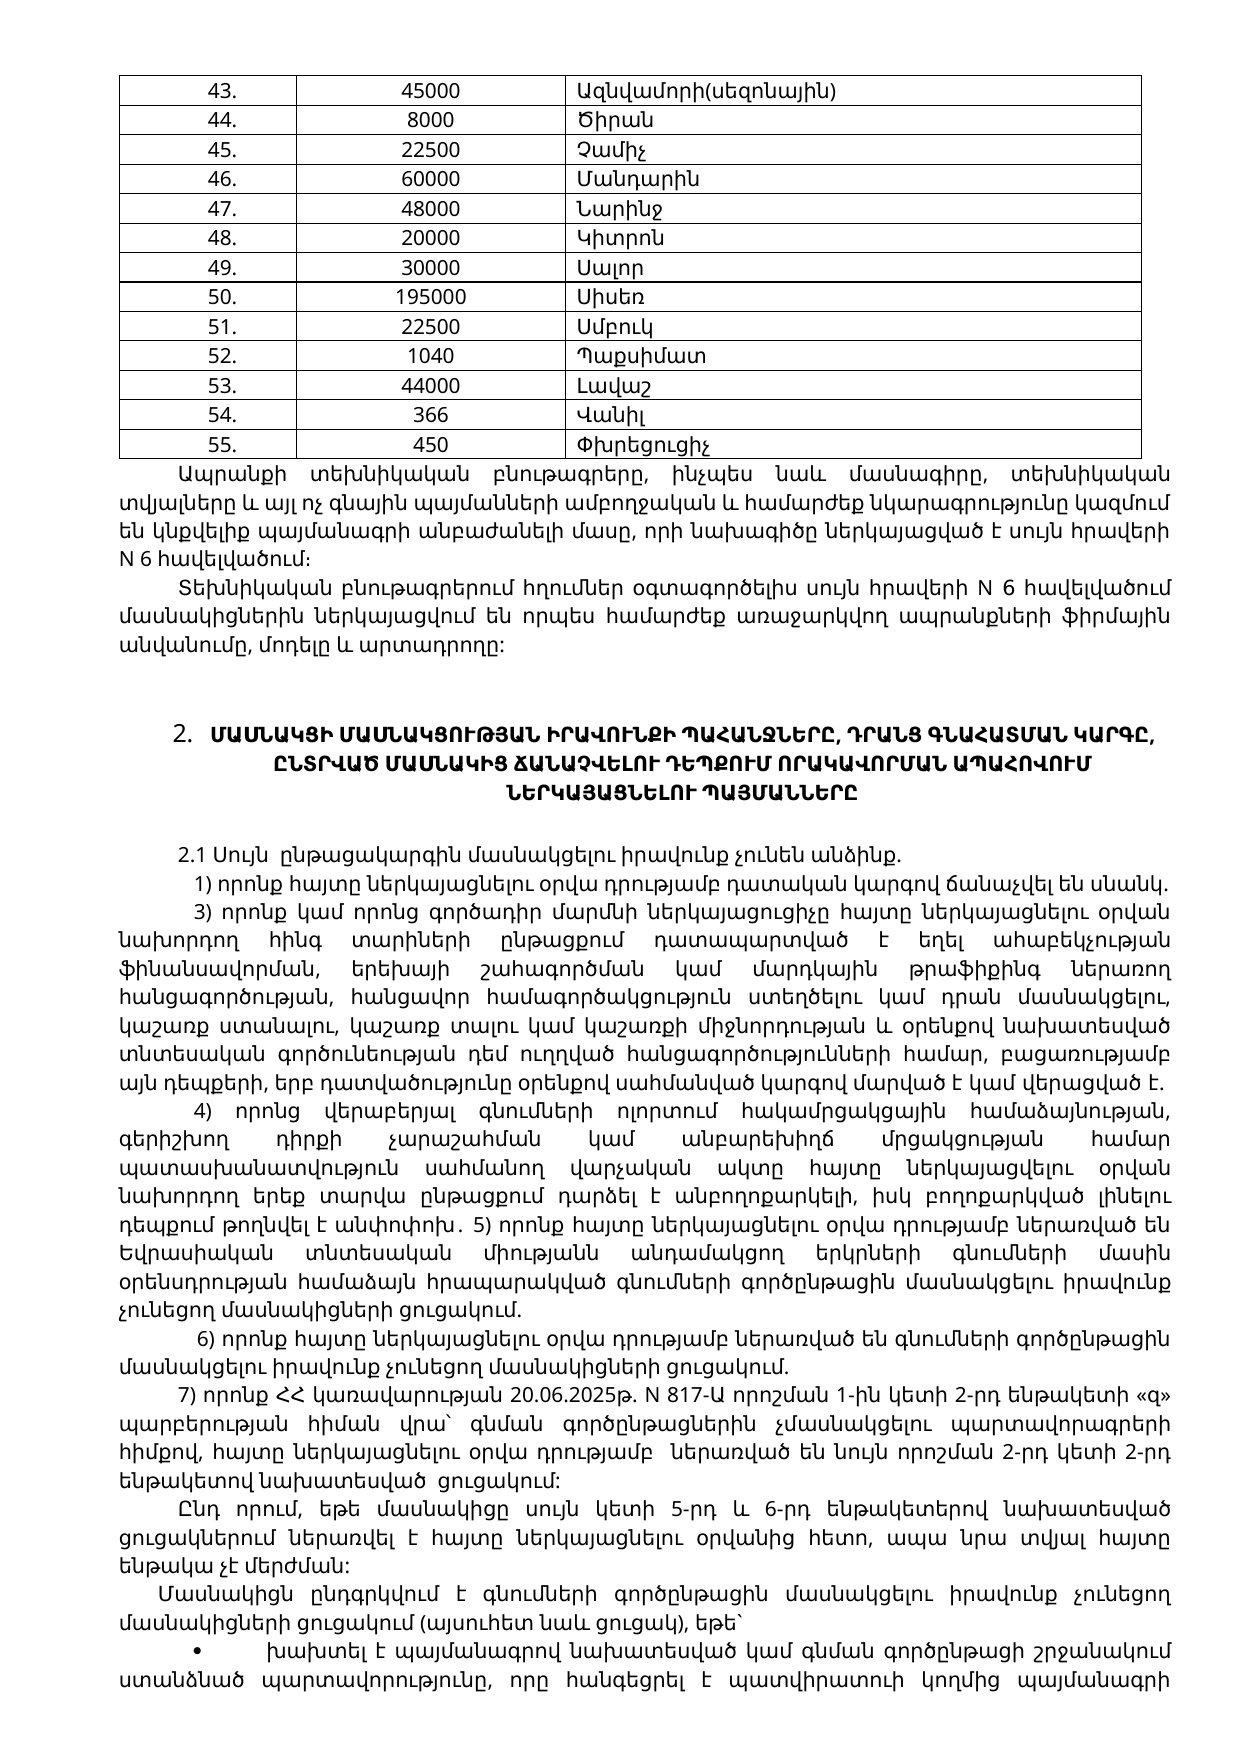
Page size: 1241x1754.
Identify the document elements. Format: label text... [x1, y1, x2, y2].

table_cell 20000 [297, 224, 565, 252]
table_cell Վանիլ [566, 400, 1141, 429]
table_cell [120, 400, 296, 429]
list ՄԱՍՆԱԿՑԻ ՄԱՍՆԱԿՑՈՒԹՅԱՆ ԻՐԱՎՈՒՆՔԻ ՊԱՀԱՆՋՆԵՐԸ, ԴՐԱՆՑ ԳՆԱՀԱՏՄԱՆ ԿԱՐԳԸ, ԸՆՏՐՎԱԾ ՄԱՍՆԱԿԻՑ ՃԱՆԱՉՎԵԼՈՒ ԴԵՊՔՈՒՄ ՈՐԱԿԱՎՈՐՄԱՆ ԱՊԱՀՈՎՈՒՄ ՆԵՐԿԱՅԱՑՆԵԼՈՒ ՊԱՅՄԱՆՆԵՐԸ [156, 715, 1171, 806]
table_cell 44000 [297, 371, 565, 399]
table_cell Ծիրան [566, 106, 1141, 134]
table_cell 195000 [297, 283, 565, 311]
table_cell Սմբուկ [566, 312, 1141, 340]
text Ապրանքի տեխնիկական բնութագրերը, ինչպես նաև մասնագիրը, տեխնիկական տվյալները և այլ ոչ գնային պայմանների ամբողջական և համարժեք նկարագրությունը կազմում են կնքվելիք պայմանագրի անբաժանելի մասը, որի նախագիծը ներկայացված է սույն հրավերի N 6 հավելվածում։ [118, 459, 1171, 573]
table_cell [120, 283, 296, 311]
table_cell [120, 165, 296, 193]
table_cell 48000 [297, 194, 565, 222]
table_cell 45000 [297, 76, 565, 104]
text 6) որոնք հայտը ներկայացնելու օրվա դրությամբ ներառված են գնումների գործընթացին մասնակցելու իրավունք չունեցող մասնակիցների ցուցակում. [118, 1324, 1171, 1381]
table_cell Փխրեցուցիչ [566, 430, 1141, 458]
table_cell [120, 76, 296, 104]
text Տեխնիկական բնութագրերում հղումներ օգտագործելիս սույն հրավերի N 6 հավելվածում մասնակիցներին ներկայացվում են որպես համարժեք առաջարկվող ապրանքների ֆիրմային անվանումը, մոդելը և արտադրողը: [118, 573, 1171, 658]
table_cell Կիտրոն [566, 224, 1141, 252]
table_cell 22500 [297, 135, 565, 163]
text 1) որոնք հայտը ներկայացնելու օրվա դրությամբ դատական կարգով ճանաչվել են սնանկ. [118, 869, 1171, 897]
table_cell [120, 135, 296, 163]
table_cell 8000 [297, 106, 565, 134]
table_cell 1040 [297, 341, 565, 370]
text 2.1 Սույն ընթացակարգին մասնակցելու իրավունք չունեն անձինք. [118, 840, 1171, 869]
table_cell [120, 430, 296, 458]
table_cell Պաքսիմատ [566, 341, 1141, 370]
text 4) որոնց վերաբերյալ գնումների ոլորտում հակամրցակցային համաձայնության, գերիշխող դիրքի չարաշահման կամ անբարեխիղճ մրցակցության համար պատասխանատվություն սահմանող վարչական ակտը հայտը ներկայացվելու օրվան նախորդող երեք տարվա ընթացքում դարձել է անբողոքարկելի, իսկ բողոքարկված լինելու դեպքում թողնվել է անփոփոխ․ 5) որոնք հայտը ներկայացնելու օրվա դրությամբ ներառված են Եվրասիական տնտեսական միությանն անդամակցող երկրների գնումների մասին օրենսդրության համաձայն հրապարակված գնումների գործընթացին մասնակցելու իրավունք չունեցող մասնակիցների ցուցակում. [118, 1096, 1171, 1324]
table_cell 30000 [297, 253, 565, 281]
table_cell 366 [297, 400, 565, 429]
table_cell [120, 106, 296, 134]
table_cell Մանդարին [566, 165, 1141, 193]
table_cell [120, 312, 296, 340]
table_cell [120, 194, 296, 222]
table_cell [120, 253, 296, 281]
table_cell Լավաշ [566, 371, 1141, 399]
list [118, 1636, 1171, 1693]
table_cell 22500 [297, 312, 565, 340]
table_cell [120, 341, 296, 370]
table_cell Նարինջ [566, 194, 1141, 222]
text 7) որոնք ՀՀ կառավարության 20.06.2025թ. N 817-Ա որոշման 1-ին կետի 2-րդ ենթակետի «զ» պարբերության հիման վրա՝ գնման գործընթացներին չմասնակցելու պարտավորագրերի հիմքով, հայտը ներկայացնելու օրվա դրությամբ ներառված են նույն որոշման 2-րդ կետի 2-րդ ենթակետով նախատեսված ցուցակում: [118, 1381, 1171, 1494]
table_cell Սիսեռ [566, 283, 1141, 311]
table_cell Չամիչ [566, 135, 1141, 163]
table_cell 60000 [297, 165, 565, 193]
table_cell [120, 224, 296, 252]
text Մասնակիցն ընդգրկվում է գնումների գործընթացին մասնակցելու իրավունք չունեցող մասնակիցների ցուցակում (այսուհետ նաև ցուցակ), եթե` [118, 1579, 1171, 1636]
text 3) որոնք կամ որոնց գործադիր մարմնի ներկայացուցիչը հայտը ներկայացնելու օրվան նախորդող հինգ տարիների ընթացքում դատապարտված է եղել ահաբեկչության ֆինանսավորման, երեխայի շահագործման կամ մարդկային թրաֆիքինգ ներառող հանցագործության, հանցավոր համագործակցություն ստեղծելու կամ դրան մասնակցելու, կաշառք ստանալու, կաշառք տալու կամ կաշառքի միջնորդության և օրենքով նախատեսված տնտեսական գործունեության դեմ ուղղված հանցագործությունների համար, բացառությամբ այն դեպքերի, երբ դատվածությունը օրենքով սահմանված կարգով մարված է կամ վերացված է. [118, 897, 1171, 1096]
table_cell 450 [297, 430, 565, 458]
table_cell Ազնվամորի(սեզոնային) [566, 76, 1141, 104]
text Ընդ որում, եթե մասնակիցը սույն կետի 5-րդ և 6-րդ ենթակետերով նախատեսված ցուցակներում ներառվել է հայտը ներկայացնելու օրվանից հետո, ապա նրա տվյալ հայտը ենթակա չէ մերժման: [118, 1494, 1171, 1579]
table_cell [120, 371, 296, 399]
table_cell Սալոր [566, 253, 1141, 281]
